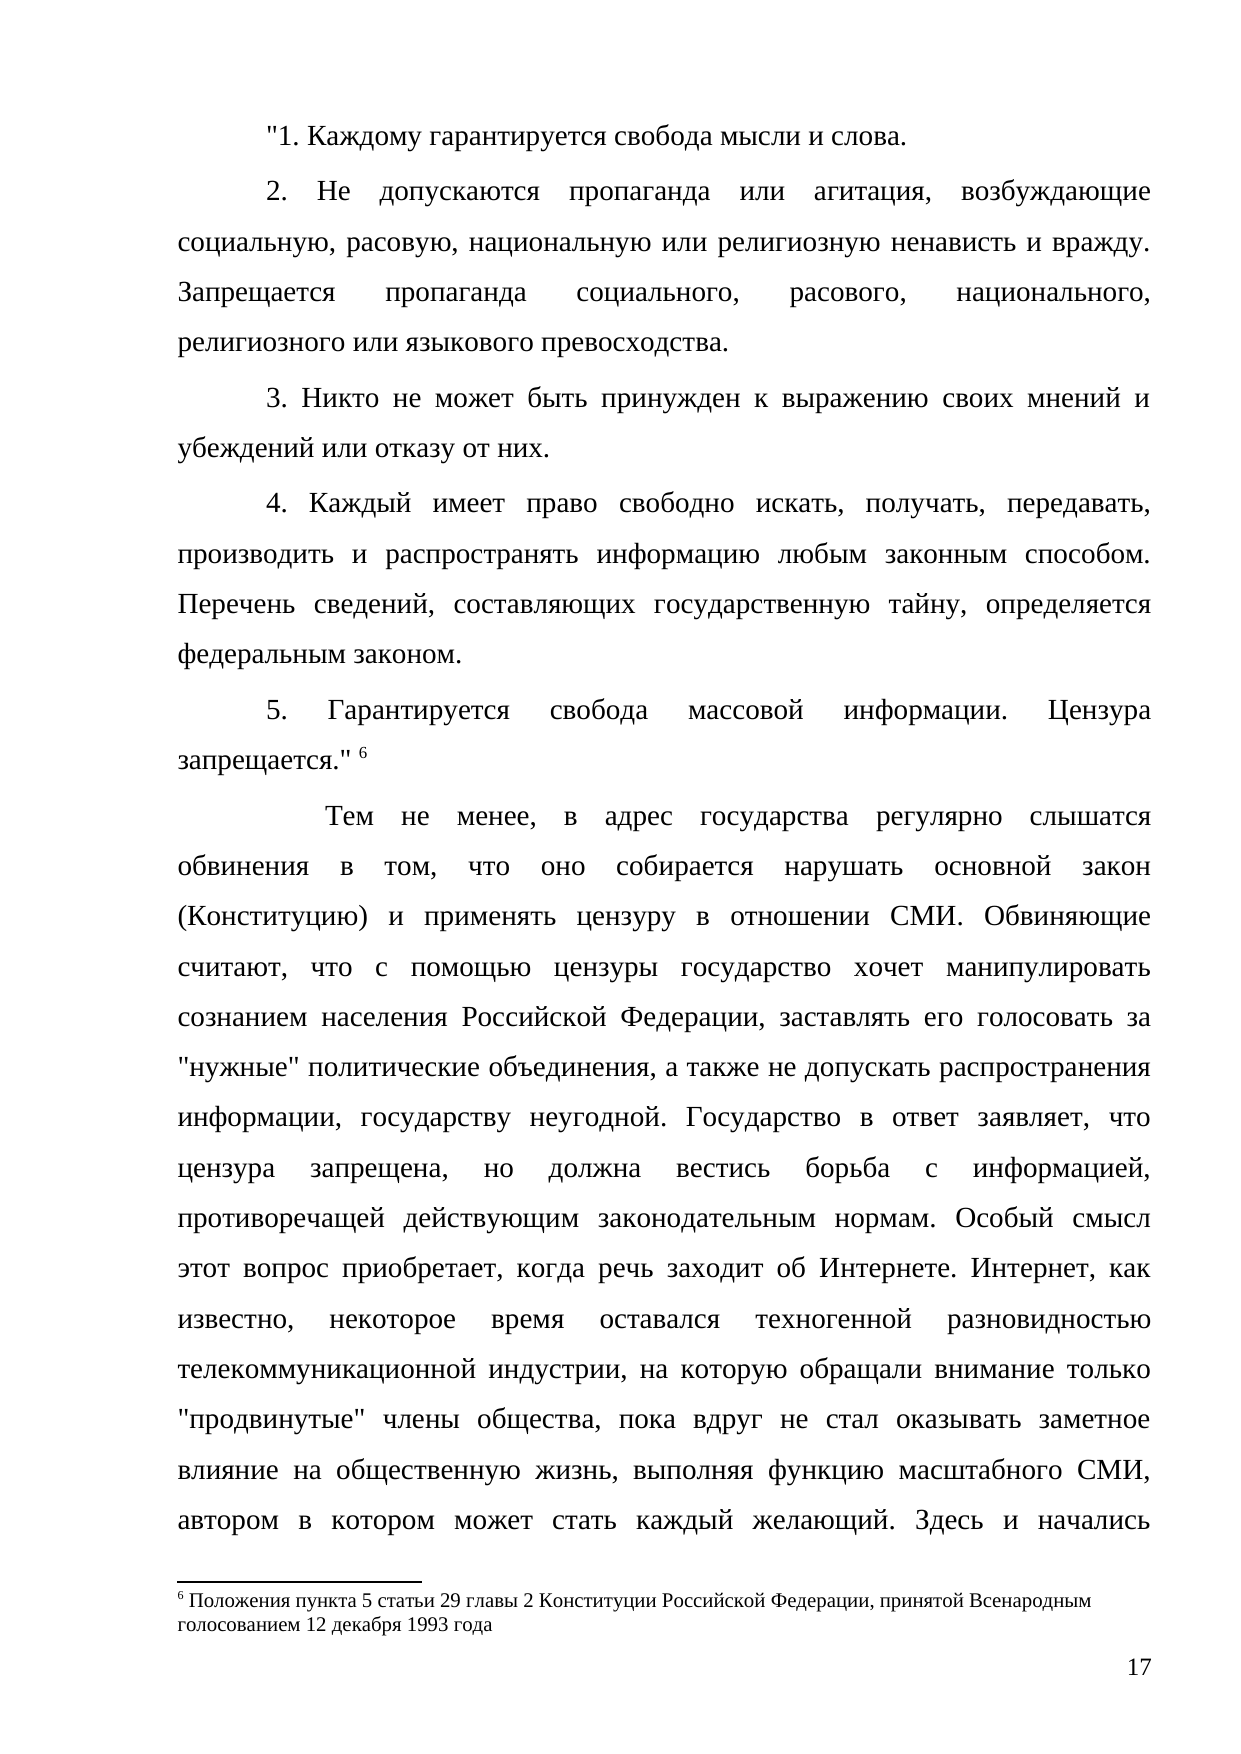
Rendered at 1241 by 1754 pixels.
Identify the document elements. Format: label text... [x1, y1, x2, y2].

text 2. Не допускаются пропаганда или агитация, возбуждающие социальную, расовую, национальную или религиозную ненависть и вражду. Запрещается пропаганда социального, расового, национального, религиозного или языкового превосходства. [177, 173, 1152, 358]
text 3. Никто не может быть принужден к выражению своих мнений и убеждений или отказу от них. [177, 380, 1152, 464]
text "1. Каждому гарантируется свобода мысли и слова. [177, 118, 1152, 152]
text 5. Гарантируется свобода массовой информации. Цензура запрещается." [177, 692, 1152, 776]
text 4. Каждый имеет право свободно искать, получать, передавать, производить и распространять информацию любым законным способом. Перечень сведений, составляющих государственную тайну, определяется федеральным законом. [177, 486, 1152, 670]
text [177, 798, 1152, 1536]
